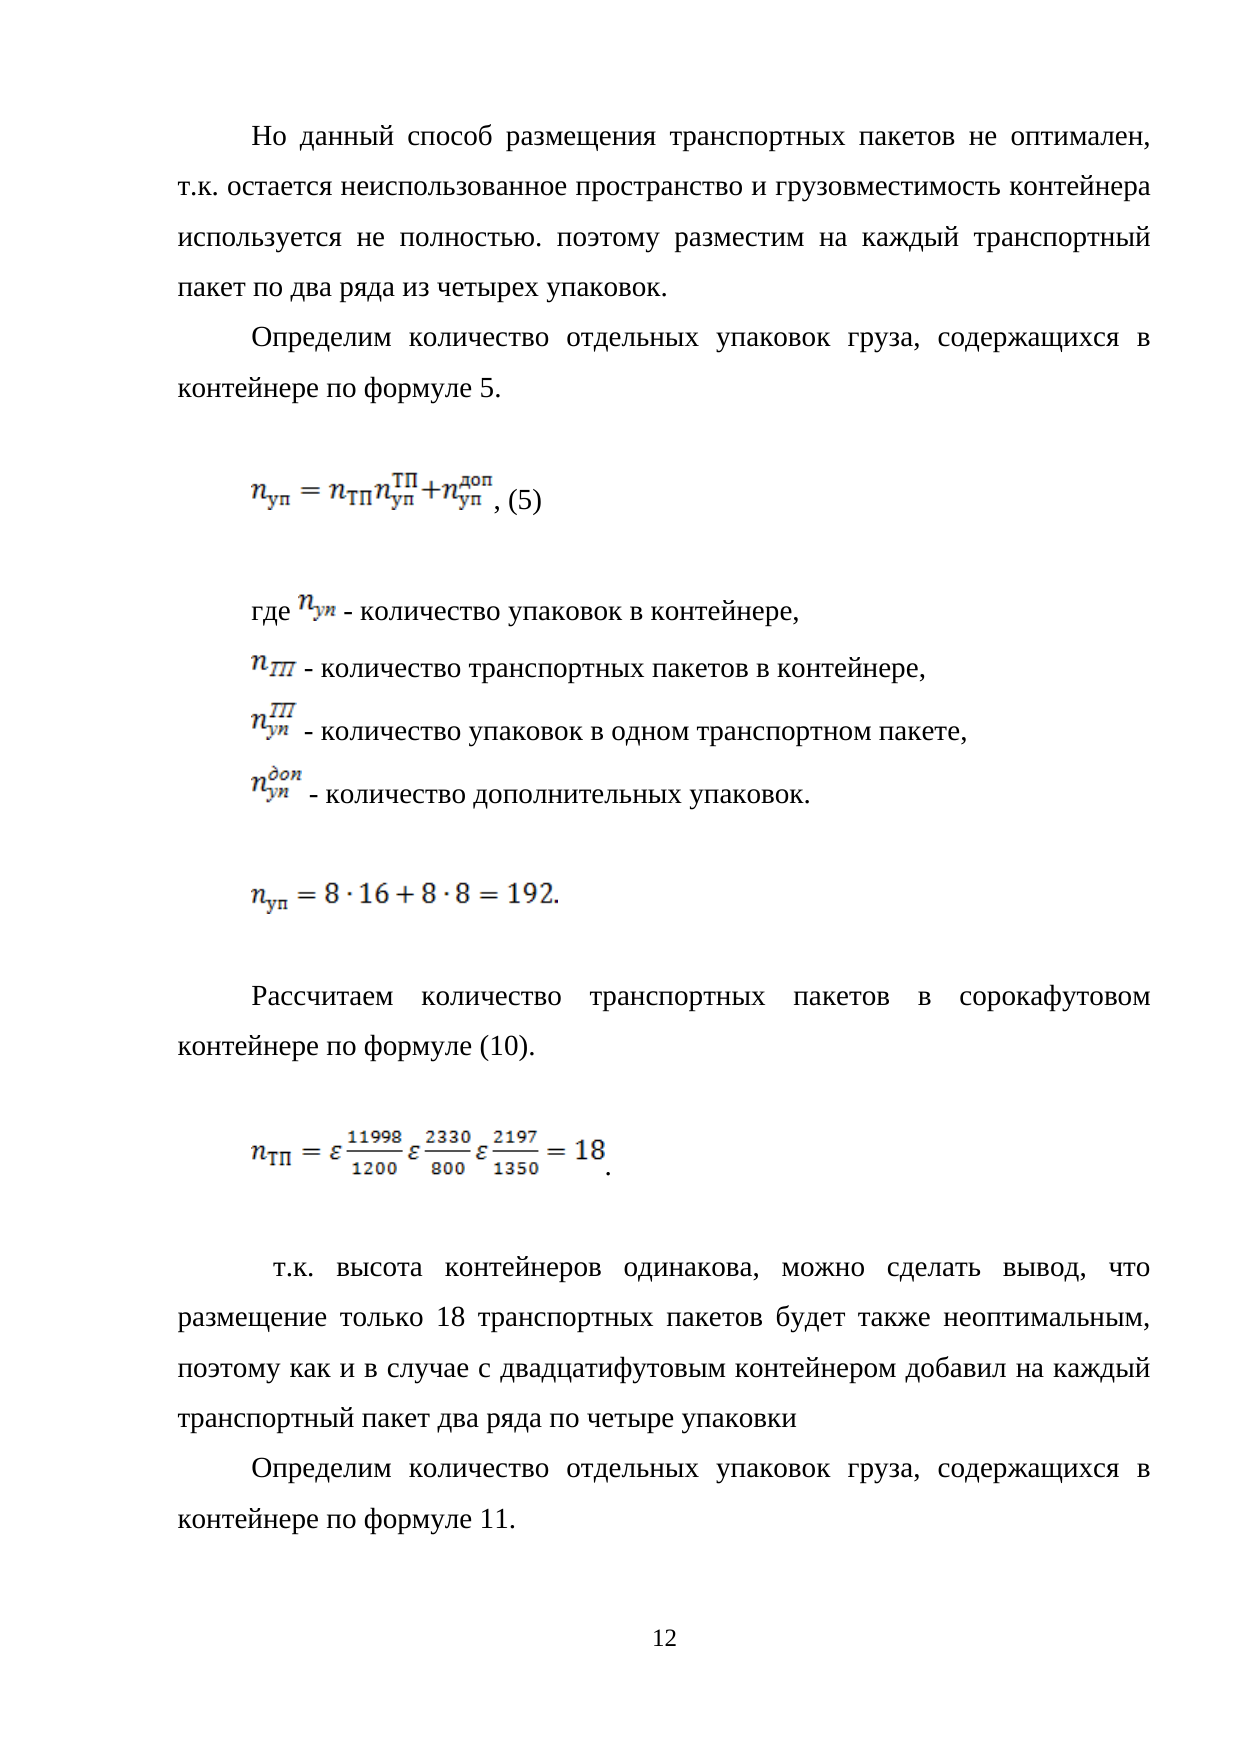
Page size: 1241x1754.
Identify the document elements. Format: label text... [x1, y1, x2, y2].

text , (5) [177, 470, 1152, 516]
picture [251, 1128, 605, 1176]
text Рассчитаем количество транспортных пакетов в сорокафутовом контейнере по формуле (10). [177, 978, 1152, 1062]
picture [298, 582, 336, 621]
text где - количество упаковок в контейнере, [177, 583, 1152, 627]
text Определим количество отдельных упаковок груза, содержащихся в контейнере по формуле 5. [177, 319, 1152, 403]
picture [251, 877, 558, 914]
text - количество транспортных пакетов в контейнере, [177, 643, 1152, 684]
picture [251, 643, 297, 678]
text - количество дополнительных упаковок. [177, 763, 1152, 810]
text т.к. высота контейнеров одинакова, можно сделать вывод, что размещение только 18 транспортных пакетов будет также неоптимальным, поэтому как и в случае с двадцатифутовым контейнером добавил на каждый транспортный пакет два ряда по четыре упаковки [177, 1249, 1152, 1434]
picture [251, 470, 494, 510]
text Определим количество отдельных упаковок груза, содержащихся в контейнере по формуле 11. [177, 1450, 1152, 1534]
picture [251, 763, 302, 804]
picture [251, 700, 297, 740]
text Но данный способ размещения транспортных пакетов не оптимален, т.к. остается неиспользованное пространство и грузовместимость контейнера используется не полностью. поэтому разместим на каждый транспортный пакет по два ряда из четырех упаковок. [177, 118, 1152, 303]
text - количество упаковок в одном транспортном пакете, [177, 701, 1152, 746]
